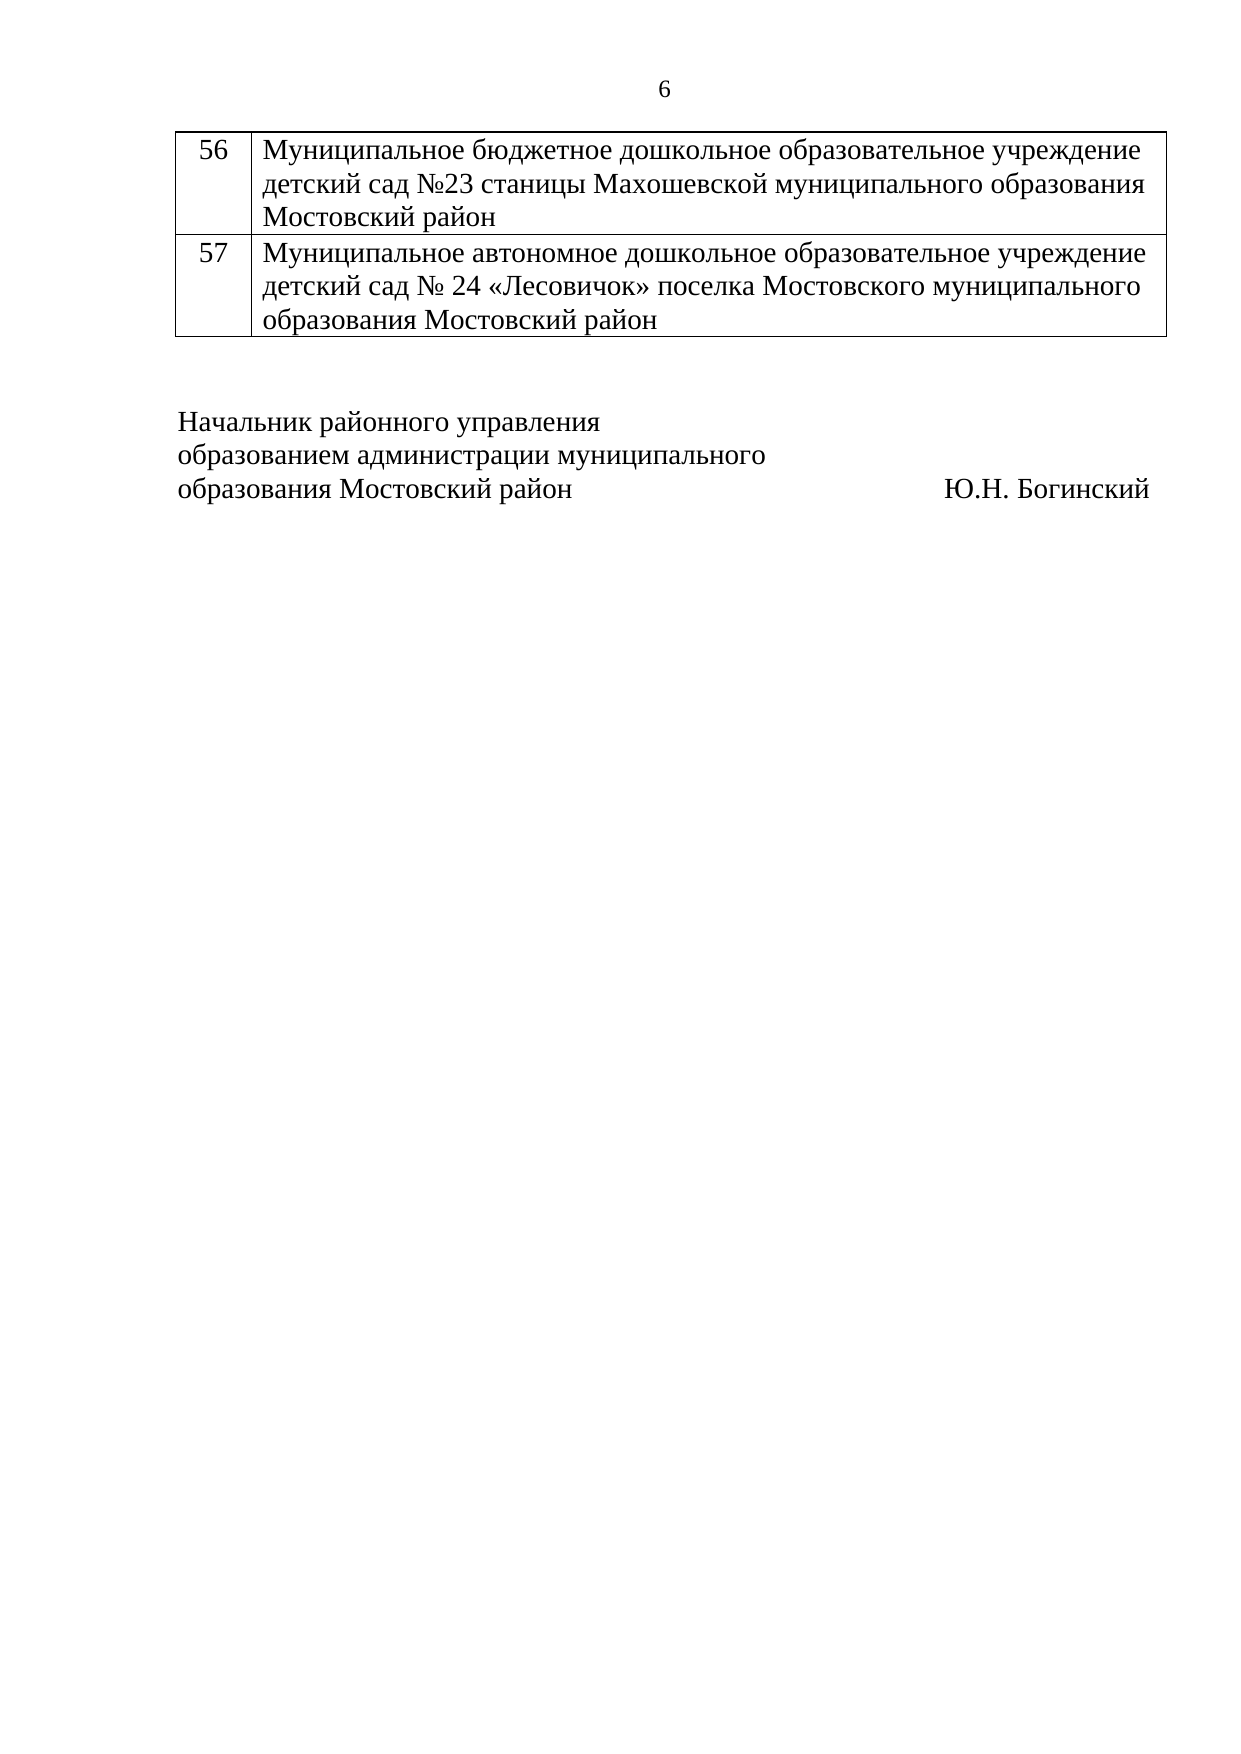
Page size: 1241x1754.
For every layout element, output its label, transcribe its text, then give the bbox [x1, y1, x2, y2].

text образованием администрации муниципального [177, 437, 1152, 471]
table_cell 57 [176, 235, 251, 336]
text образования Мостовский район Ю.Н. Богинский [177, 471, 1152, 504]
table_cell Муниципальное автономное дошкольное образовательное учреждение детский сад № 24 «Лесовичок» поселка Мостовского муниципального образования Мостовский район [252, 235, 1166, 336]
table_cell 56 [176, 133, 251, 234]
text Начальник районного управления [177, 404, 1152, 437]
table_cell Муниципальное бюджетное дошкольное образовательное учреждение детский сад №23 станицы Махошевской муниципального образования Мостовский район [252, 133, 1166, 234]
